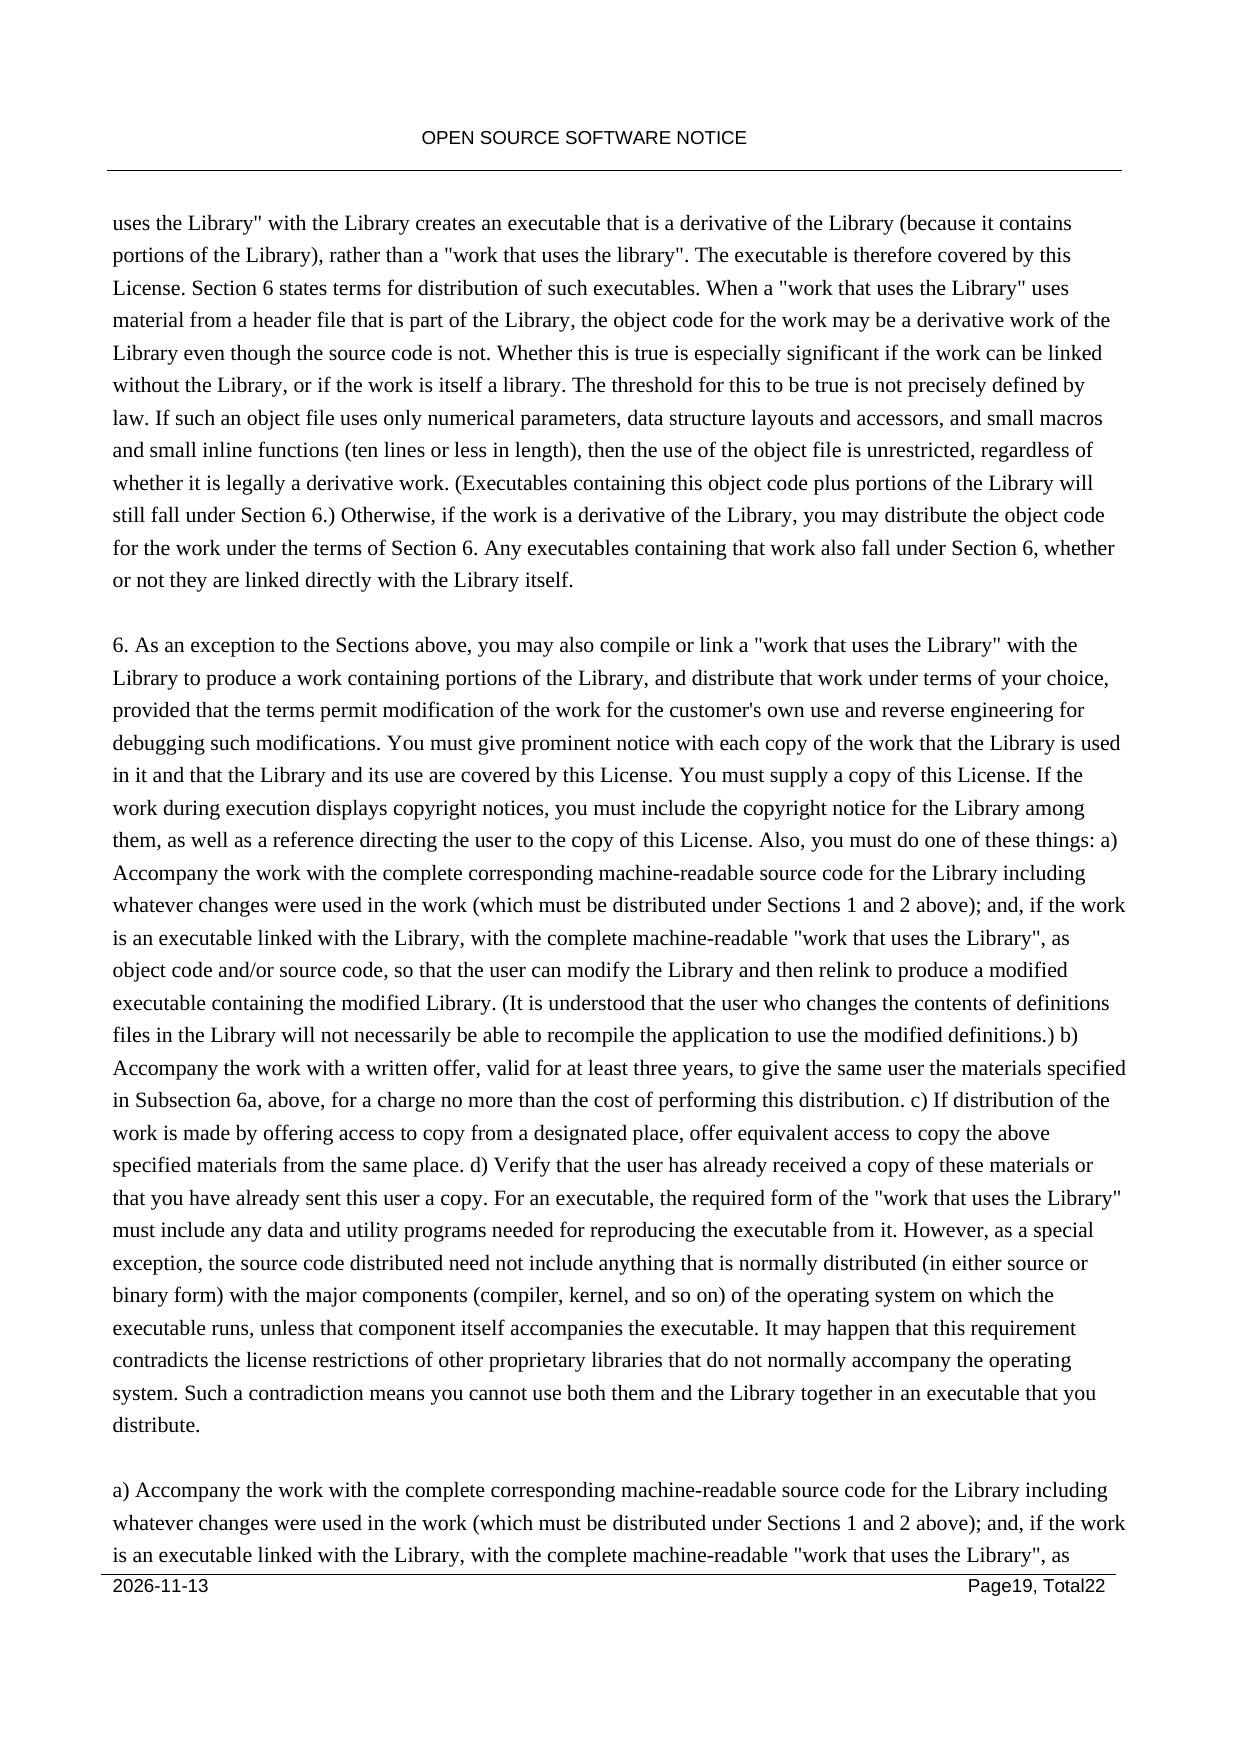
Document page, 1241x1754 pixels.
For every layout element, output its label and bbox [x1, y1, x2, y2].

text [112, 206, 1128, 1571]
